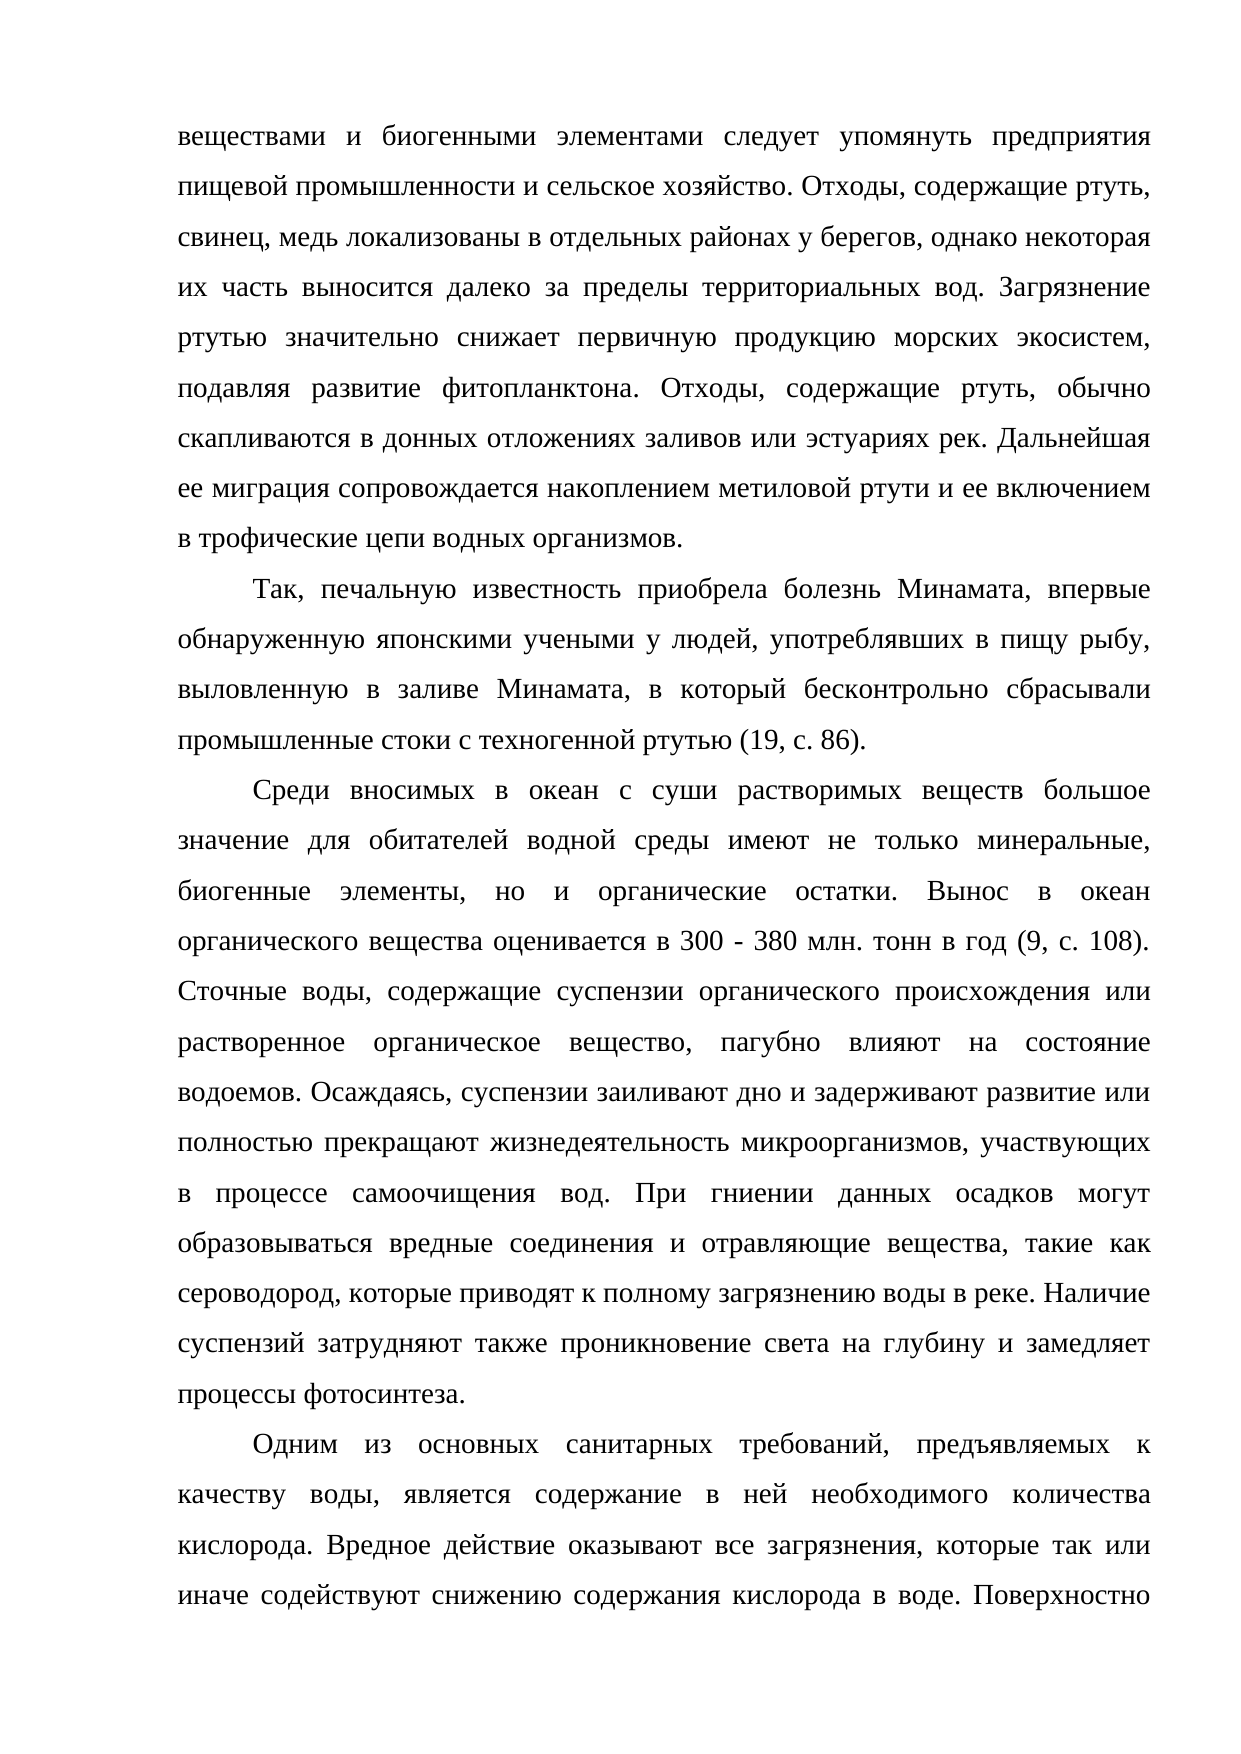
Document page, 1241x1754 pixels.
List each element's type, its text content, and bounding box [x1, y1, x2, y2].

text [177, 118, 1152, 554]
text Так, печальную известность приобрела болезнь Минамата, впервые обнаруженную японскими учеными у людей, употреблявших в пищу рыбу, выловленную в заливе Минамата, в который бесконтрольно сбрасывали промышленные стоки с техногенной ртутью (19, с. 86). [177, 571, 1152, 755]
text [177, 1426, 1152, 1611]
text Среди вносимых в океан с суши растворимых веществ большое значение для обитателей водной среды имеют не только минеральные, биогенные элементы, но и органические остатки. Вынос в океан органического вещества оценивается в 300 - 380 млн. тонн в год (9, с. 108). Сточные воды, содержащие суспензии органического происхождения или растворенное органическое вещество, пагубно влияют на состояние водоемов. Осаждаясь, суспензии заиливают дно и задерживают развитие или полностью прекращают жизнедеятельность микроорганизмов, участвующих в процессе самоочищения вод. При гниении данных осадков могут образовываться вредные соединения и отравляющие вещества, такие как сероводород, которые приводят к полному загрязнению воды в реке. Наличие суспензий затрудняют также проникновение света на глубину и замедляет процессы фотосинтеза. [177, 772, 1152, 1409]
